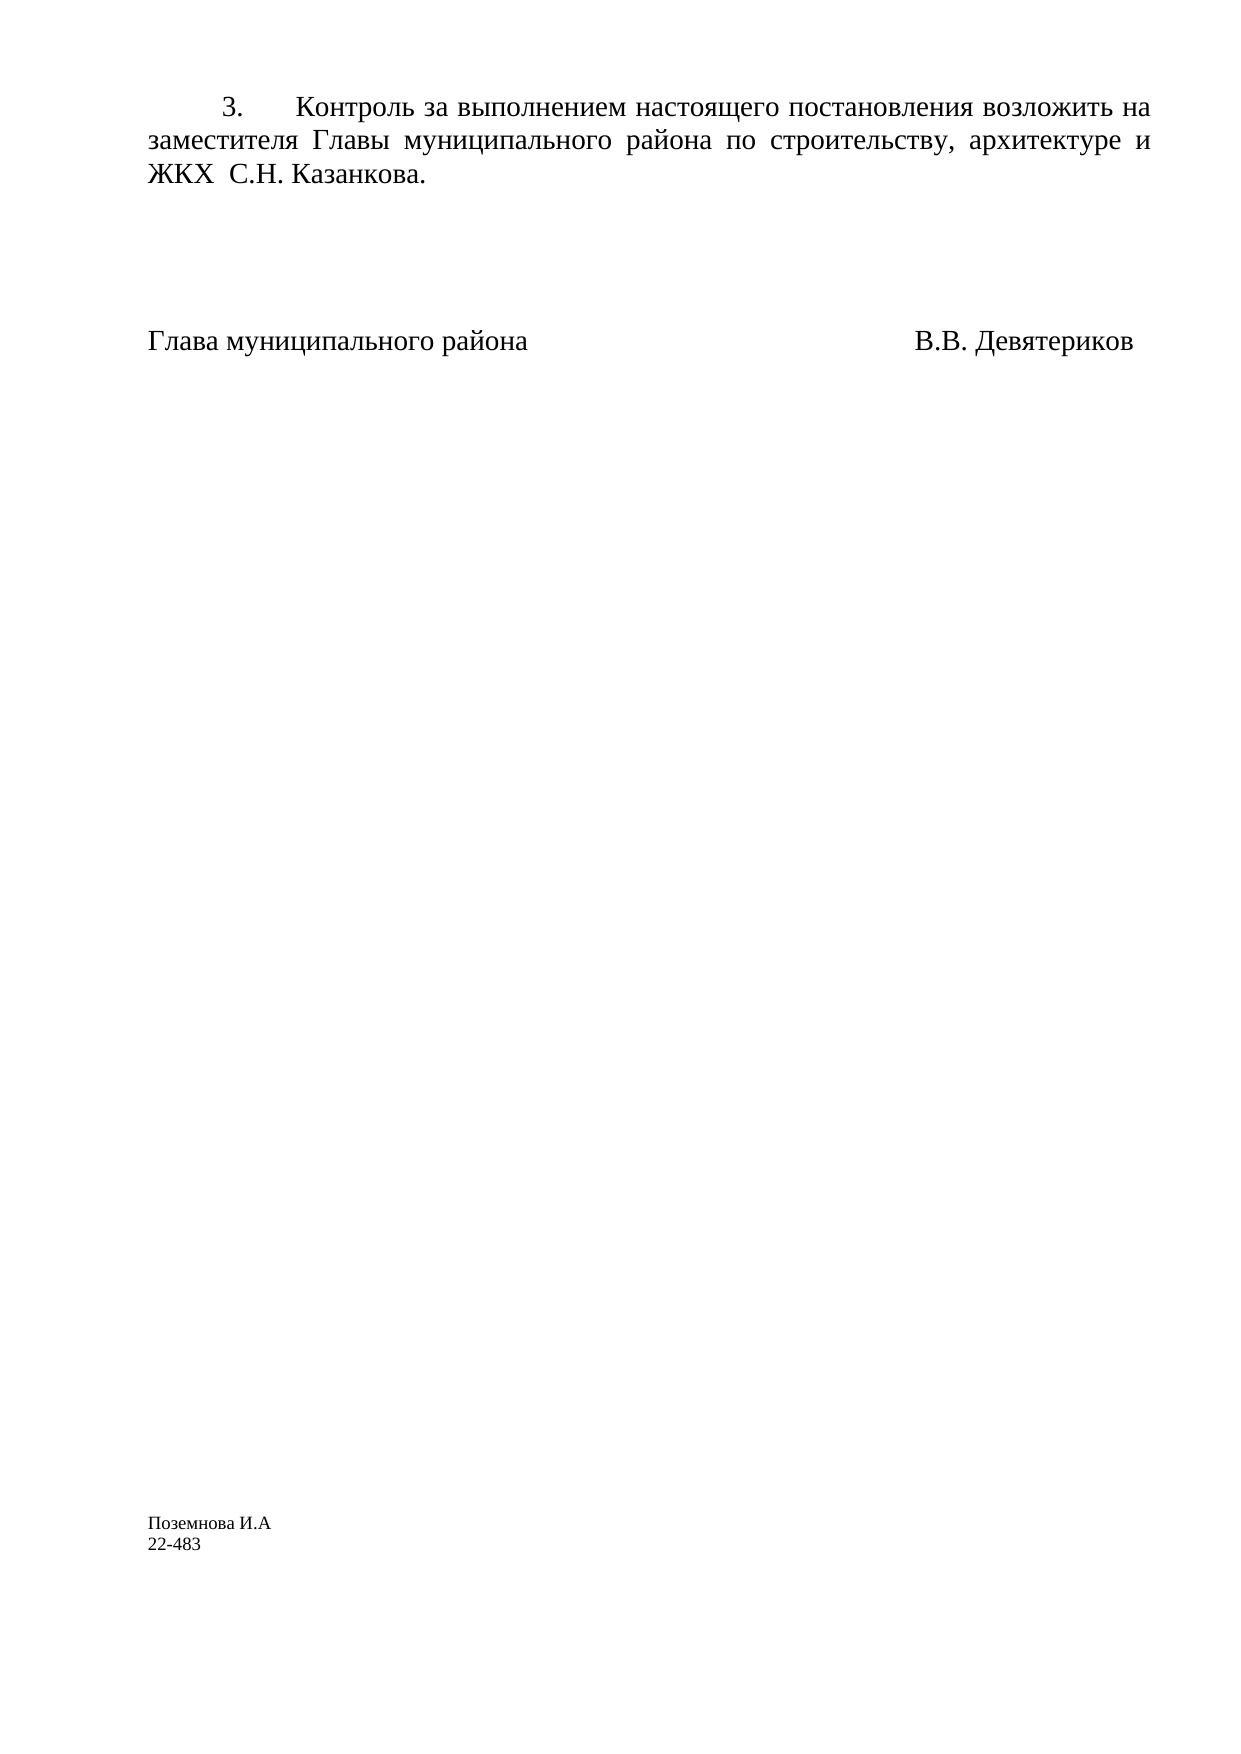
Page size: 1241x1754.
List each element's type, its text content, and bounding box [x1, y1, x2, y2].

text Поземнова И.А [148, 1512, 1152, 1533]
list Контроль за выполнением настоящего постановления возложить на заместителя Главы муниципального района по строительству, архитектуре и ЖКХ С.Н. Казанкова. [148, 89, 1152, 189]
text Глава муниципального района В.В. Девятериков [148, 323, 1152, 357]
text 22-483 [148, 1533, 1152, 1555]
